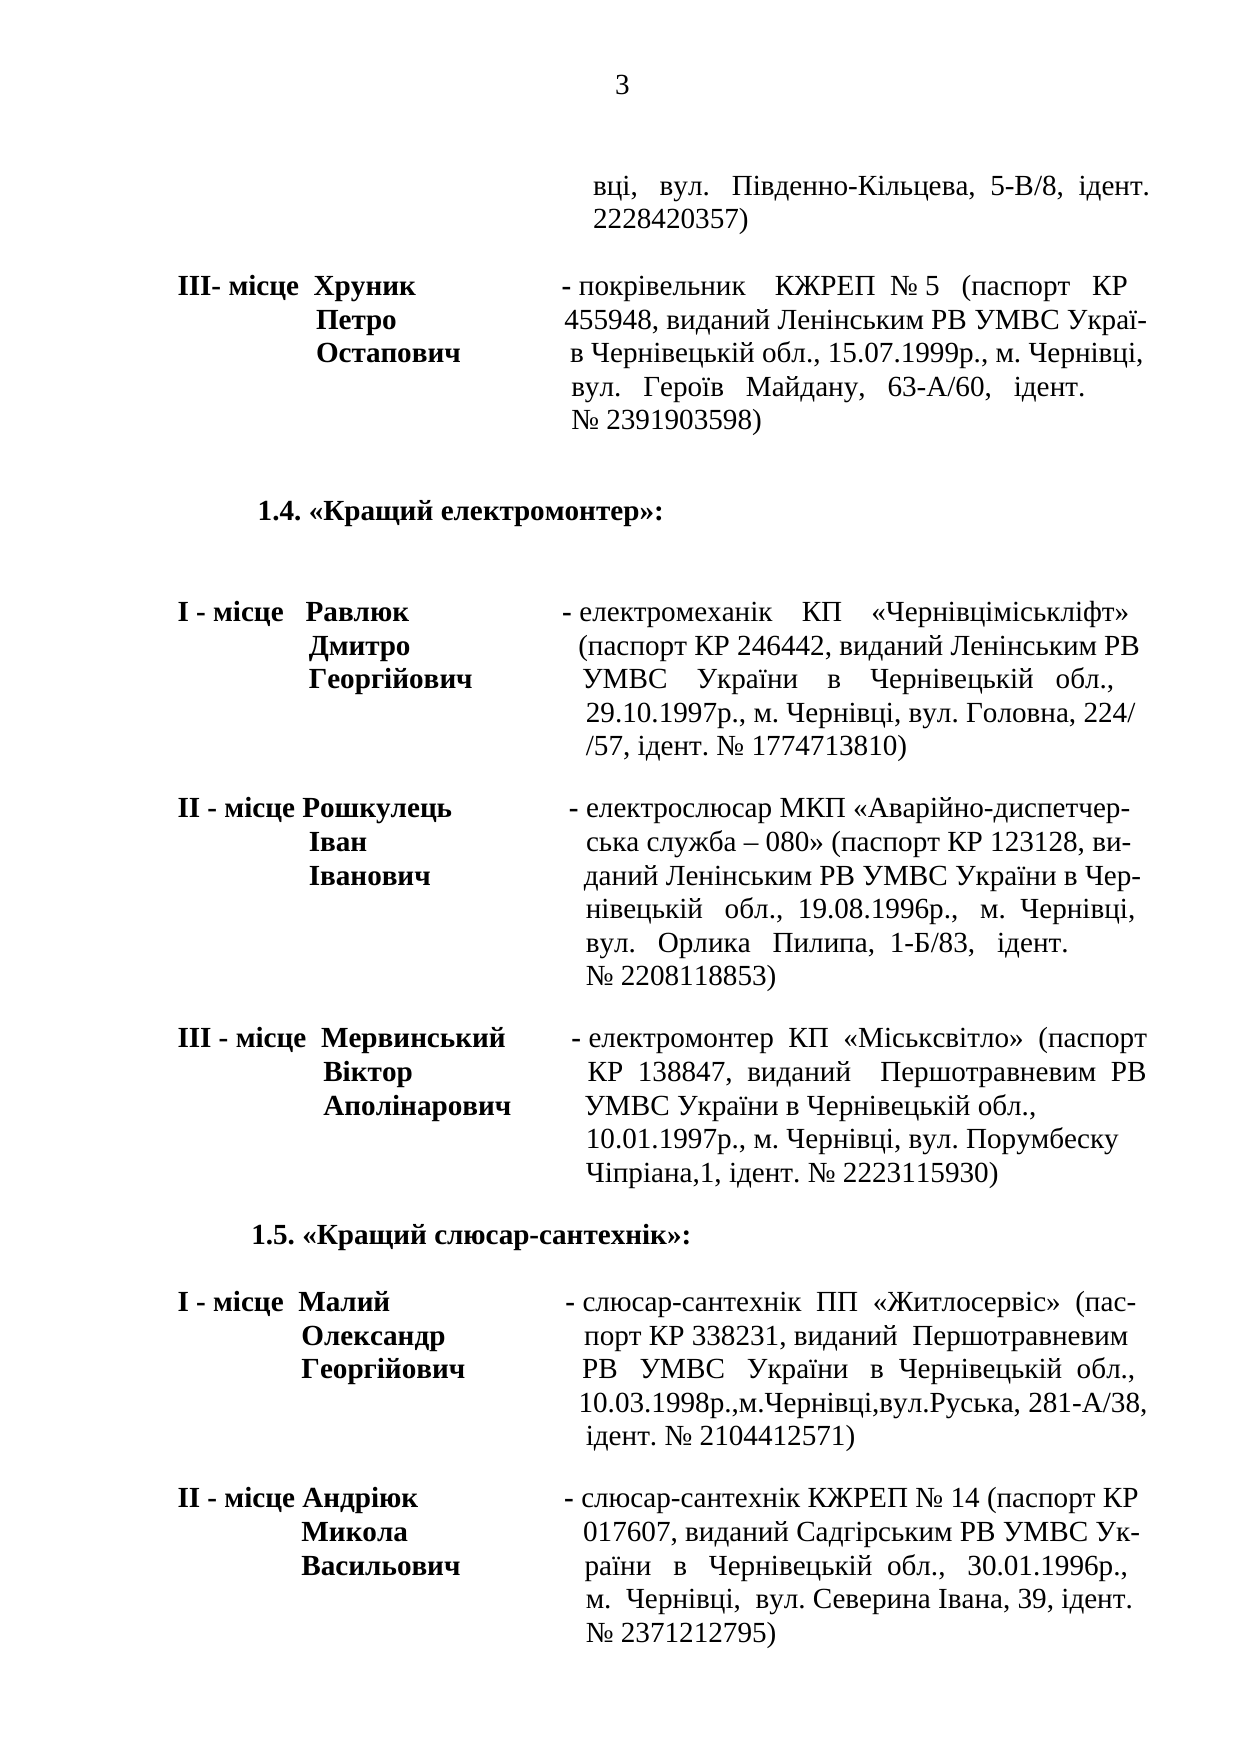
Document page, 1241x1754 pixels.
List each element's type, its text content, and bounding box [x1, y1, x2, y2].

text 3 [177, 67, 1152, 101]
text Петро 455948, виданий Ленінським РВ УМВС Украї- [177, 302, 1152, 335]
text вул. Орлика Пилипа, 1-Б/83, ідент. [177, 925, 1152, 958]
text № 2391903598) [177, 402, 1152, 436]
text Дмитро (паспорт КР 246442, виданий Ленінським РВ [177, 628, 1152, 661]
text І - місце Малий - слюсар-сантехнік ПП «Житлосервіс» (пас- [177, 1284, 1152, 1318]
text І - місце Равлюк - електромеханік КП «Чернівціміськліфт» [177, 594, 1152, 628]
text Чіпріана,1, ідент. № 2223115930) [177, 1155, 1152, 1188]
text № 2208118853) [177, 958, 1152, 992]
text 1.4. «Кращий електромонтер»: [177, 493, 1152, 527]
text Васильович раїни в Чернівецькій обл., 30.01.1996р., [177, 1548, 1152, 1581]
text 10.01.1997р., м. Чернівці, вул. Порумбеску [177, 1121, 1152, 1155]
text ІІ - місце Рошкулець - електрослюсар МКП «Аварійно-диспетчер- [177, 791, 1152, 824]
text вул. Героїв Майдану, 63-А/60, ідент. [177, 369, 1152, 402]
text 1.5. «Кращий слюсар-сантехнік»: [177, 1217, 1152, 1251]
text № 2371212795) [177, 1615, 1152, 1648]
text Георгійович РВ УМВС України в Чернівецькій обл., [177, 1351, 1152, 1385]
text /57, ідент. № 1774713810) [177, 728, 1152, 762]
text ІІ - місце Андріюк - слюсар-сантехнік КЖРЕП № 14 (паспорт КР [177, 1481, 1152, 1514]
text Аполінарович УМВС України в Чернівецькій обл., [177, 1088, 1152, 1121]
text Іванович даний Ленінським РВ УМВС України в Чер- [177, 858, 1152, 891]
text нівецькій обл., 19.08.1996р., м. Чернівці, [177, 891, 1152, 925]
text ІІІ - місце Мервинський - електромонтер КП «Міськсвітло» (паспорт [177, 1021, 1152, 1054]
text 10.03.1998р.,м.Чернівці,вул.Руська, 281-А/38, [177, 1385, 1152, 1418]
text Георгійович УМВС України в Чернівецькій обл., [177, 661, 1152, 695]
text Остапович в Чернівецькій обл., 15.07.1999р., м. Чернівці, [177, 335, 1152, 369]
text Олександр порт КР 338231, виданий Першотравневим [177, 1318, 1152, 1351]
text м. Чернівці, вул. Северина Івана, 39, ідент. [177, 1581, 1152, 1615]
text Іван ська служба – 080» (паспорт КР 123128, ви- [177, 824, 1152, 858]
text вці, вул. Південно-Кільцева, 5-В/8, ідент. [177, 168, 1152, 201]
text Віктор КР 138847, виданий Першотравневим РВ [177, 1054, 1152, 1088]
text ІІІ- місце Хруник - покрівельник КЖРЕП № 5 (паспорт КР [177, 268, 1152, 302]
text ідент. № 2104412571) [177, 1418, 1152, 1452]
text Микола 017607, виданий Садгірським РВ УМВС Ук- [177, 1514, 1152, 1548]
text 2228420357) [177, 201, 1152, 235]
text 29.10.1997р., м. Чернівці, вул. Головна, 224/ [177, 695, 1152, 728]
